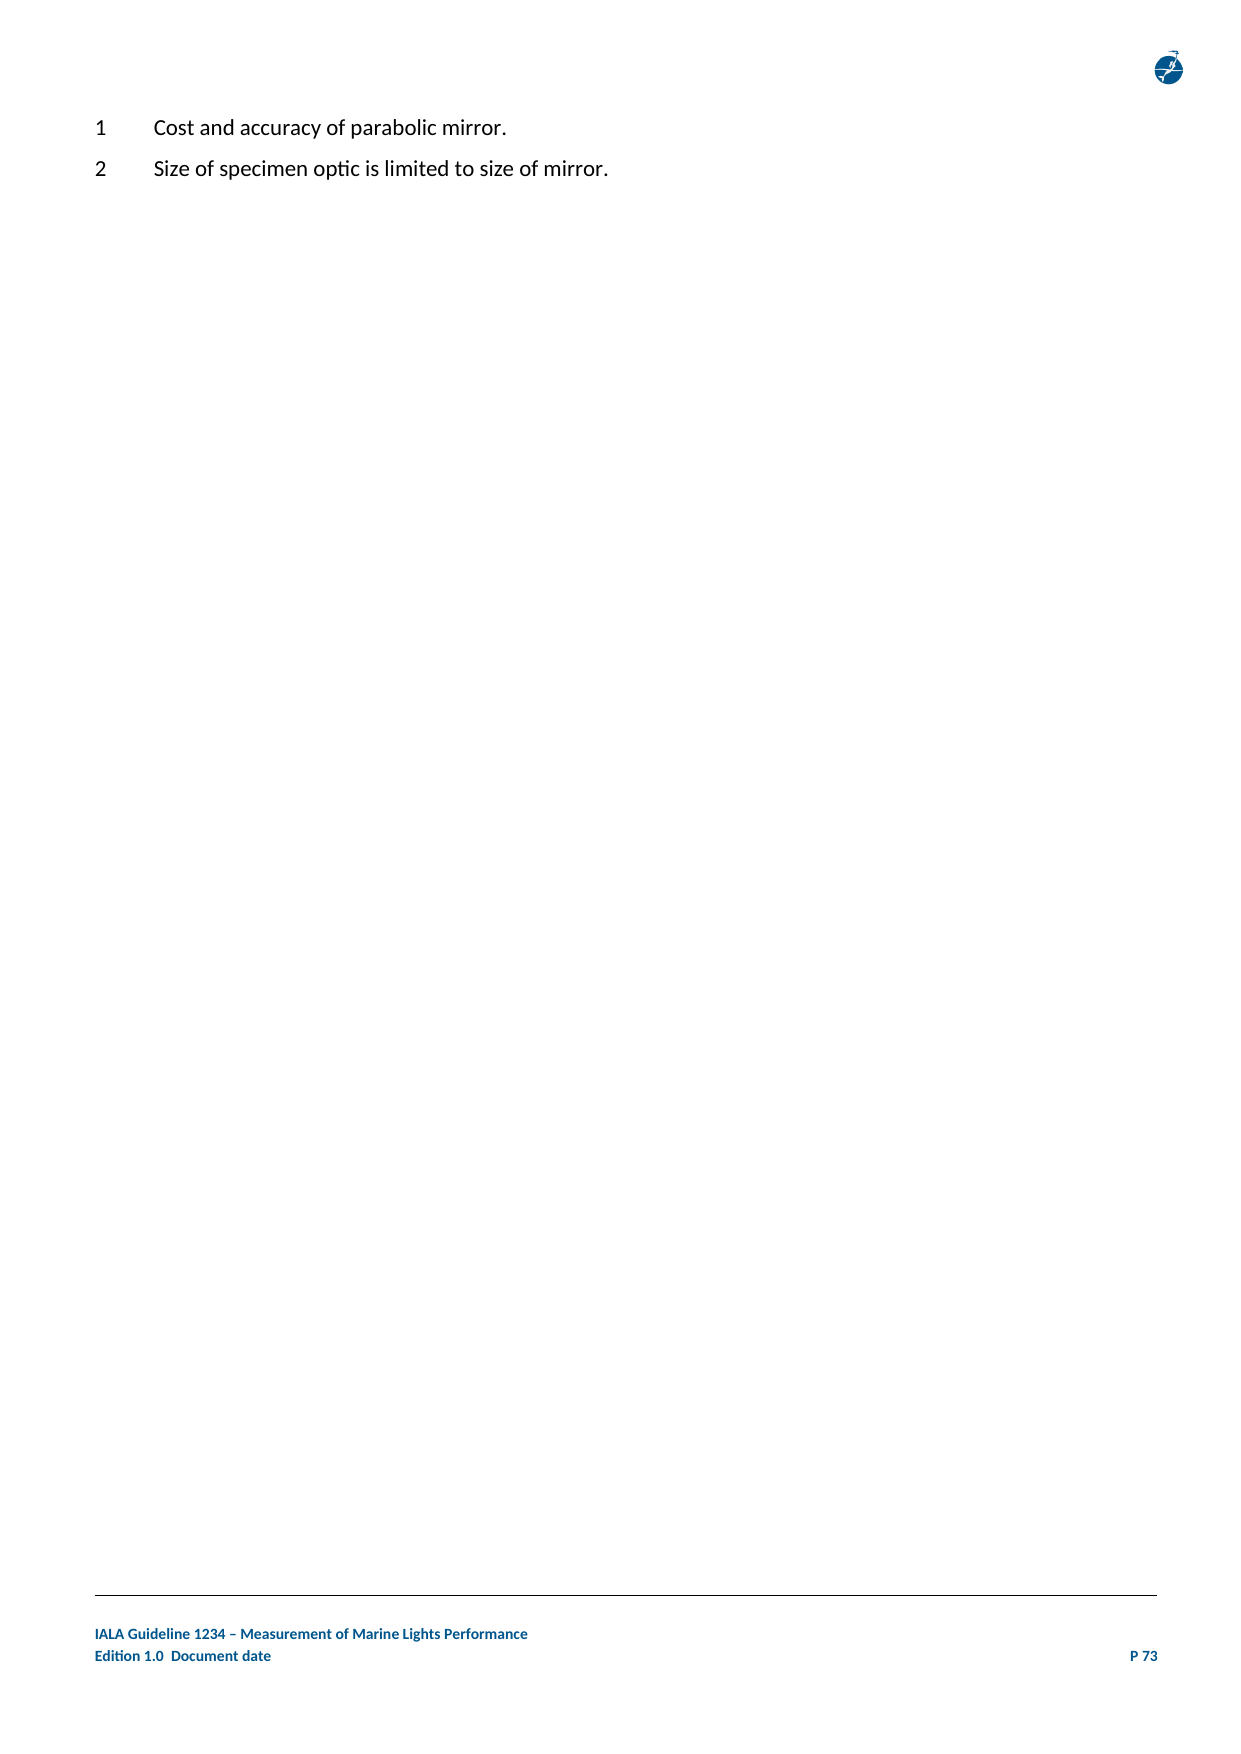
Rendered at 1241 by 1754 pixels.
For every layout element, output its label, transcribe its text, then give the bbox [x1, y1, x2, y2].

picture [1123, 0, 1241, 119]
list Size of specimen optic is limited to size of mirror. [94, 154, 1157, 182]
list Cost and accuracy of parabolic mirror. [94, 113, 1157, 142]
